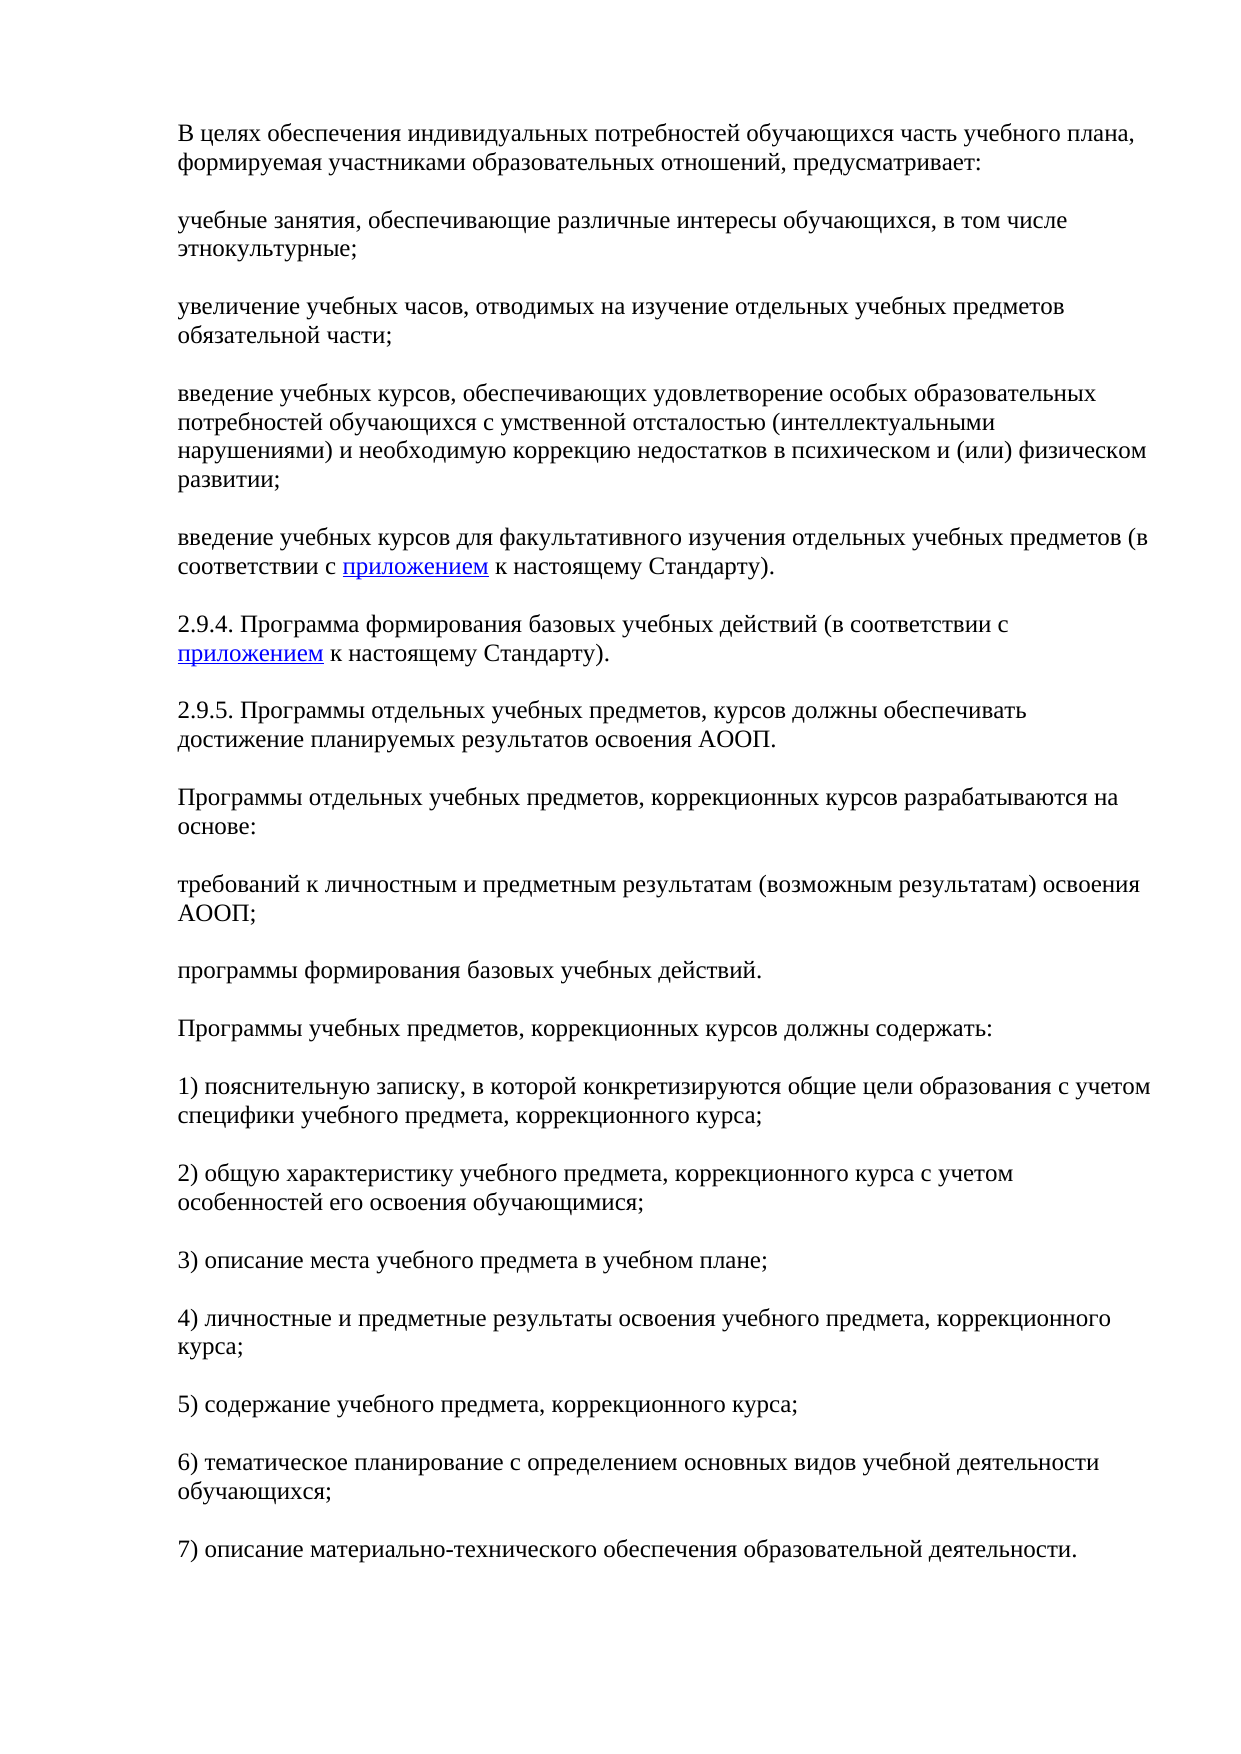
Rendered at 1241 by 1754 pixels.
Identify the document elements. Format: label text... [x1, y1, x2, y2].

text 3) описание места учебного предмета в учебном плане; [177, 1245, 1152, 1273]
text введение учебных курсов для факультативного изучения отдельных учебных предметов (в соответствии с приложением к настоящему Стандарту). [177, 522, 1152, 580]
text 1) пояснительную записку, в которой конкретизируются общие цели образования с учетом специфики учебного предмета, коррекционного курса; [177, 1071, 1152, 1129]
text увеличение учебных часов, отводимых на изучение отдельных учебных предметов обязательной части; [177, 291, 1152, 349]
text учебные занятия, обеспечивающие различные интересы обучающихся, в том числе этнокультурные; [177, 205, 1152, 262]
text 6) тематическое планирование с определением основных видов учебной деятельности обучающихся; [177, 1447, 1152, 1505]
text требований к личностным и предметным результатам (возможным результатам) освоения АООП; [177, 869, 1152, 926]
text 2.9.4. Программа формирования базовых учебных действий (в соответствии с приложением к настоящему Стандарту). [177, 609, 1152, 666]
text Программы учебных предметов, коррекционных курсов должны содержать: [177, 1013, 1152, 1042]
text 7) описание материально-технического обеспечения образовательной деятельности. [177, 1534, 1152, 1563]
text введение учебных курсов, обеспечивающих удовлетворение особых образовательных потребностей обучающихся с умственной отсталостью (интеллектуальными нарушениями) и необходимую коррекцию недостатков в психическом и (или) физическом развитии; [177, 378, 1152, 493]
text 4) личностные и предметные результаты освоения учебного предмета, коррекционного курса; [177, 1303, 1152, 1360]
text 5) содержание учебного предмета, коррекционного курса; [177, 1389, 1152, 1418]
text В целях обеспечения индивидуальных потребностей обучающихся часть учебного плана, формируемая участниками образовательных отношений, предусматривает: [177, 118, 1152, 176]
text 2.9.5. Программы отдельных учебных предметов, курсов должны обеспечивать достижение планируемых результатов освоения АООП. [177, 696, 1152, 753]
text 2) общую характеристику учебного предмета, коррекционного курса с учетом особенностей его освоения обучающимися; [177, 1158, 1152, 1216]
text программы формирования базовых учебных действий. [177, 956, 1152, 984]
text Программы отдельных учебных предметов, коррекционных курсов разрабатываются на основе: [177, 782, 1152, 840]
